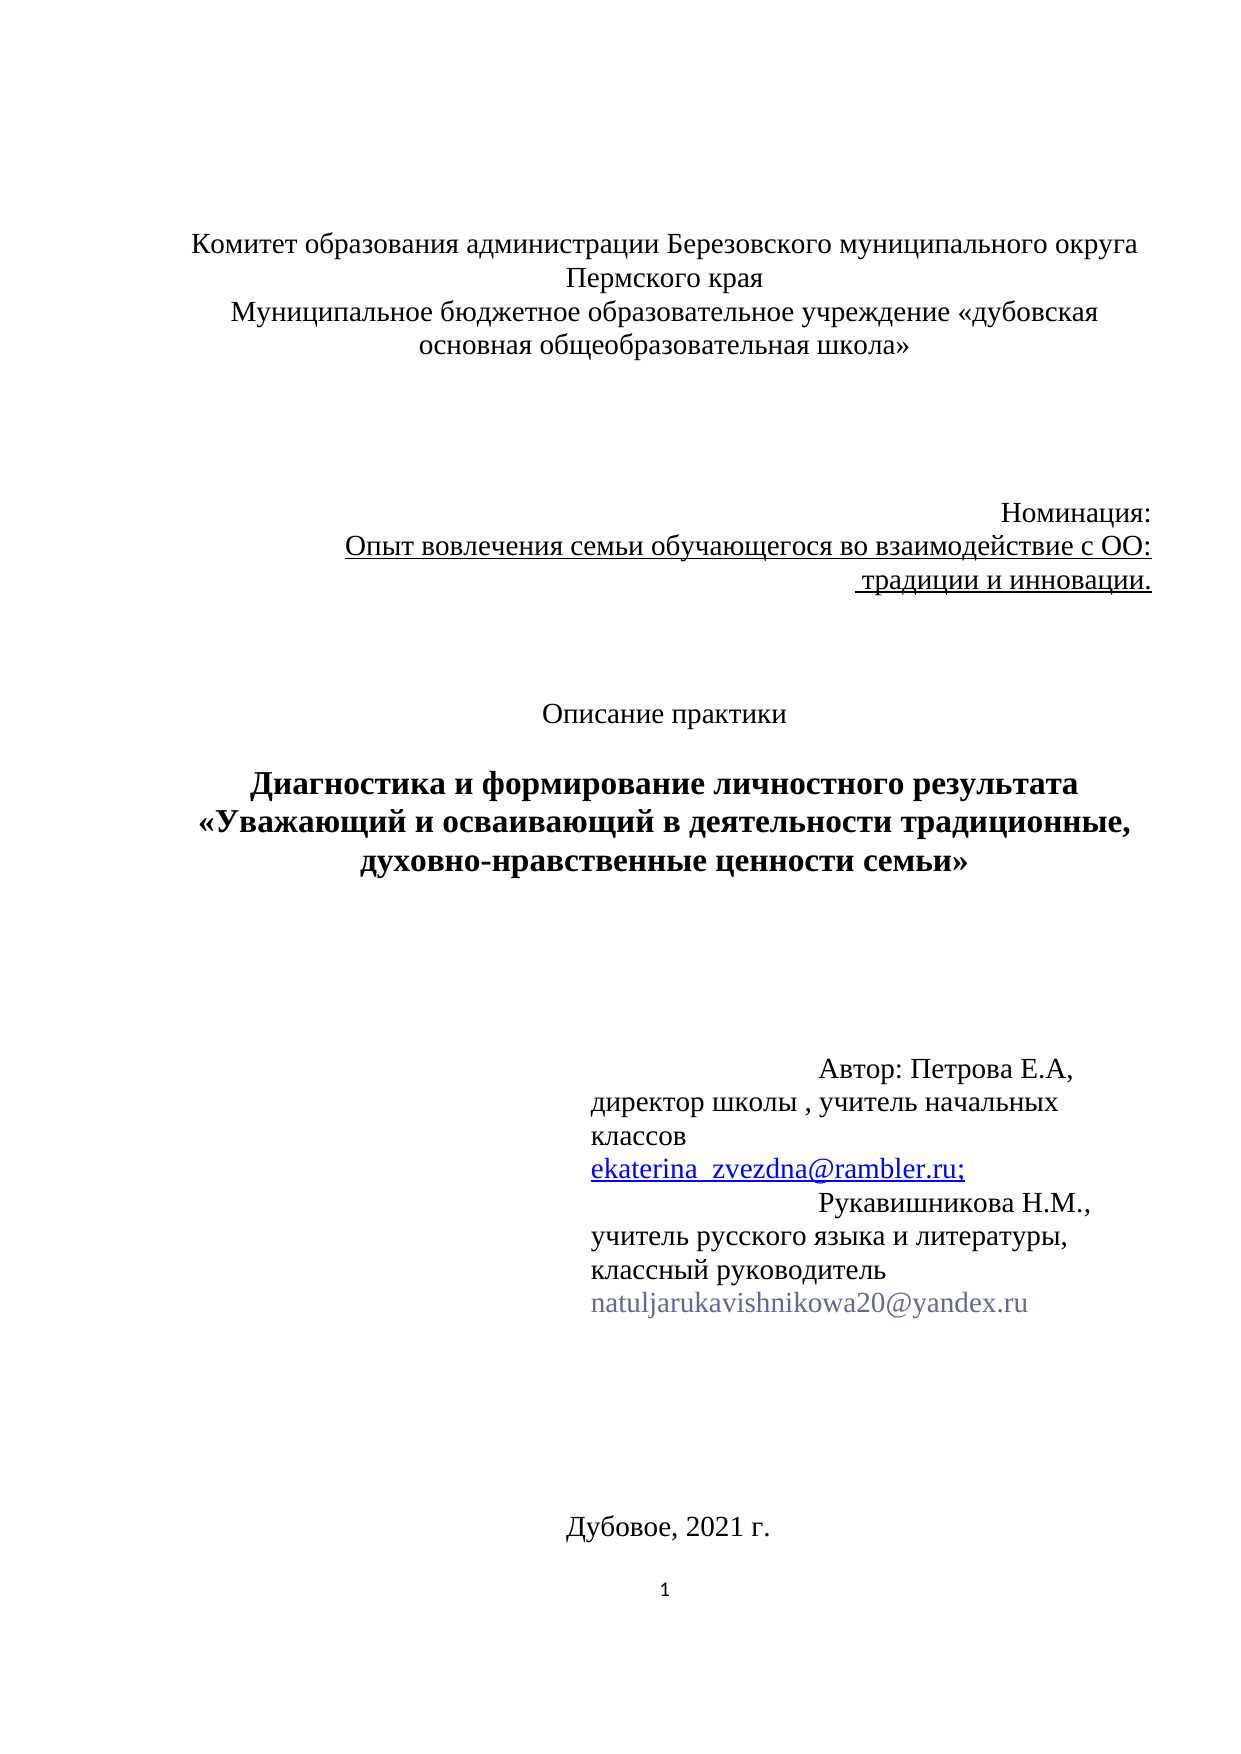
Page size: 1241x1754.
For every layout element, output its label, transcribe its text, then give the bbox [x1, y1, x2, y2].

text Диагностика и формирование личностного результата [177, 763, 1152, 802]
text Опыт вовлечения семьи обучающегося во взаимодействие с ОО: [177, 528, 1152, 562]
text Рукавишникова Н.М., учитель русского языка и литературы, классный руководитель natuljarukavishnikowa20@yandex.ru [591, 1185, 1152, 1319]
text «Уважающий и осваивающий в деятельности традиционные, духовно-нравственные ценности семьи» [177, 802, 1152, 878]
text Комитет образования администрации Березовского муниципального округа Пермского края [177, 227, 1152, 294]
text Дубовое, 2021 г. [177, 1509, 1152, 1543]
text Автор: Петрова Е.А, директор школы , учитель начальных классов ekaterina_zvezdna@rambler.ru; [591, 1051, 1152, 1185]
text Муниципальное бюджетное образовательное учреждение «дубовская основная общеобразовательная школа» [177, 294, 1152, 361]
text традиции и инновации. [177, 562, 1152, 596]
text Описание практики [177, 696, 1152, 730]
text Номинация: [177, 495, 1152, 528]
